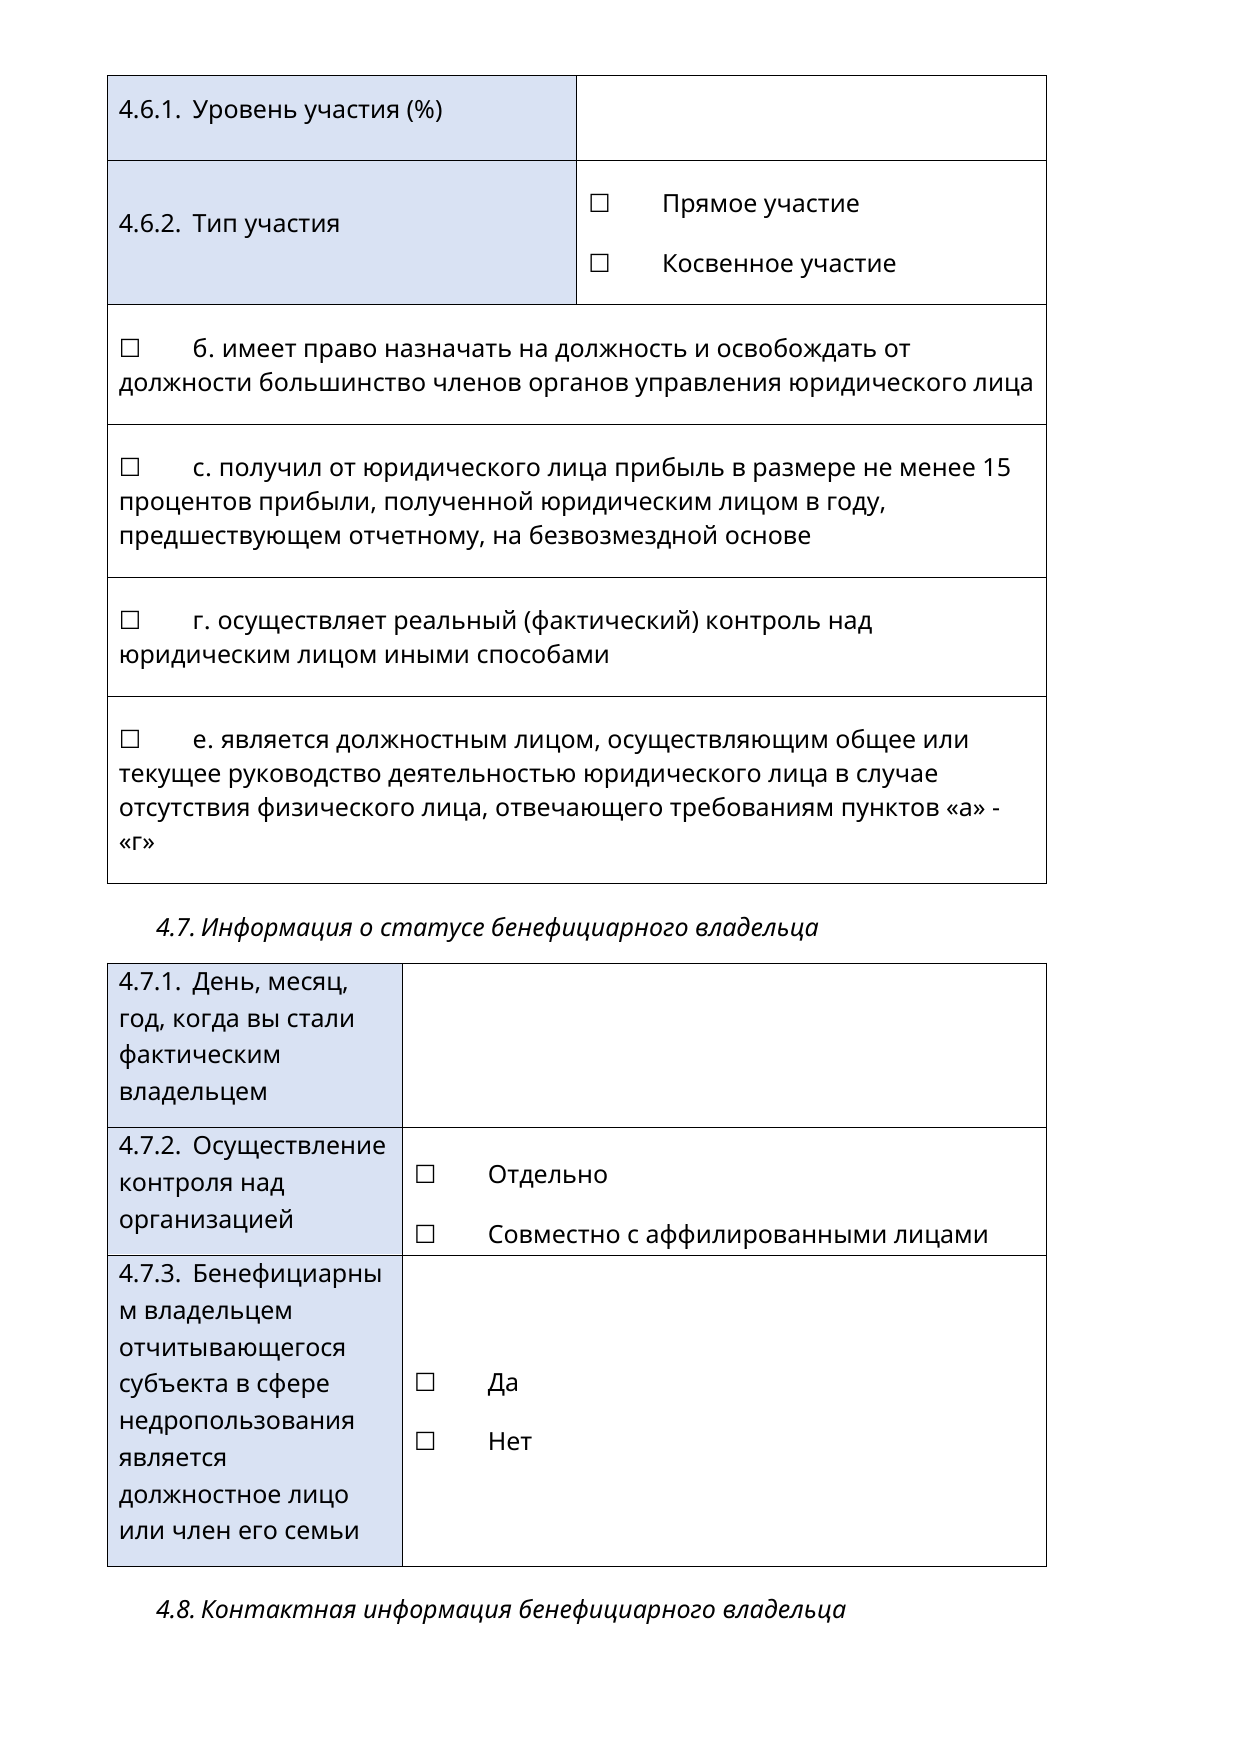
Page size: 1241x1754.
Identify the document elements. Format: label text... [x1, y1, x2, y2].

table_cell Осуществление контроля над организацией [108, 1128, 402, 1254]
table_cell Тип участия [108, 161, 576, 304]
table_cell ☐ Отдельно ☐ Совместно с аффилированными лицами [403, 1128, 1046, 1254]
table_cell ☐ с. получил от юридического лица прибыль в размере не менее 15 процентов прибыли, полученной юридическим лицом в году, предшествующем отчетному, на безвозмездной основе [108, 425, 1046, 577]
table_cell ☐ г. осуществляет реальный (фактический) контроль над юридическим лицом иными способами [108, 578, 1046, 696]
table_cell ☐ Прямое участие ☐ Косвенное участие [577, 161, 1046, 304]
table_cell Бенефициарным владельцем отчитывающегося субъекта в сфере недропользования является должностное лицо или член его семьи [108, 1256, 402, 1566]
table_cell ☐ б. имеет право назначать на должность и освобождать от должности большинство членов органов управления юридического лица [108, 305, 1046, 423]
table_cell ☐ е. является должностным лицом, осуществляющим общее или текущее руководство деятельностью юридического лица в случае отсутствия физического лица, отвечающего требованиям пунктов «а» - «г» [108, 697, 1046, 883]
table_header День, месяц, год, когда вы стали фактическим владельцем [108, 964, 402, 1127]
table_header [403, 964, 1046, 1127]
table_cell ☐ Да ☐ Нет [403, 1256, 1046, 1566]
table_cell [577, 76, 1046, 160]
table_cell Уровень участия (%) [108, 76, 576, 160]
list Информация о статусе бенефициарного владельца [156, 909, 1171, 943]
list Контактная информация бенефициарного владельца [156, 1592, 1171, 1626]
